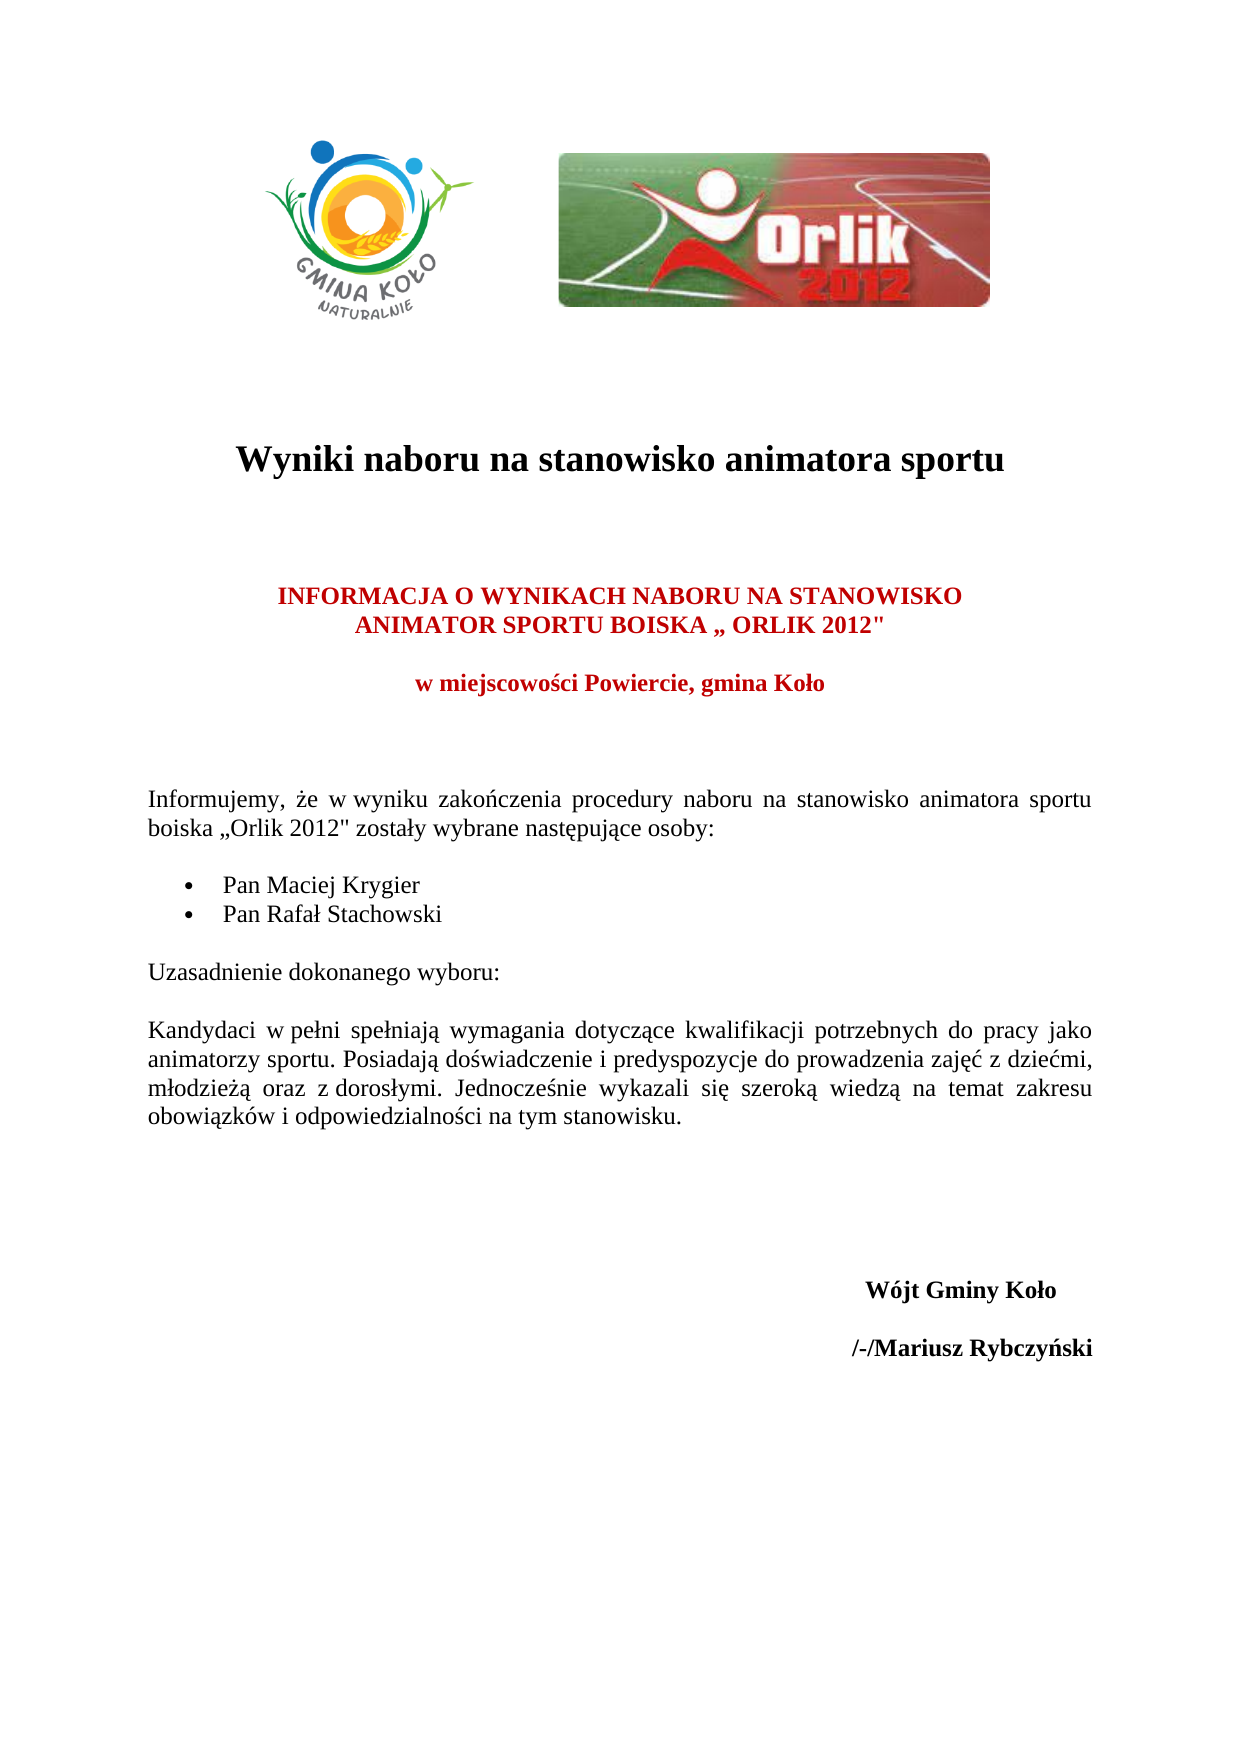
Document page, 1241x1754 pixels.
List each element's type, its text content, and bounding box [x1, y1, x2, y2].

text w miejscowości Powiercie, gmina Koło [148, 668, 1093, 697]
text INFORMACJA O WYNIKACH NABORU NA STANOWISKO ANIMATOR SPORTU BOISKA „ ORLIK 2012" [148, 581, 1093, 639]
text Wójt Gminy Koło [148, 1275, 1093, 1304]
picture [256, 139, 479, 322]
text Kandydaci w pełni spełniają wymagania dotyczące kwalifikacji potrzebnych do pracy jako animatorzy sportu. Posiadają doświadczenie i predyspozycje do prowadzenia zajęć z dziećmi, młodzieżą oraz z dorosłymi. Jednocześnie wykazali się szeroką wiedzą na temat zakresu obowiązków i odpowiedzialności na tym stanowisku. [148, 1015, 1093, 1130]
text Informujemy, że w wyniku zakończenia procedury naboru na stanowisko animatora sportu boiska „Orlik 2012" zostały wybrane następujące osoby: [148, 784, 1093, 841]
text Uzasadnienie dokonanego wyboru: [148, 957, 1093, 986]
text /-/Mariusz Rybczyński [148, 1333, 1093, 1362]
picture [558, 153, 990, 307]
list Pan Rafał Stachowski [185, 899, 1093, 928]
list Pan Maciej Krygier [185, 871, 1093, 899]
text Wyniki naboru na stanowisko animatora sportu [148, 437, 1093, 480]
